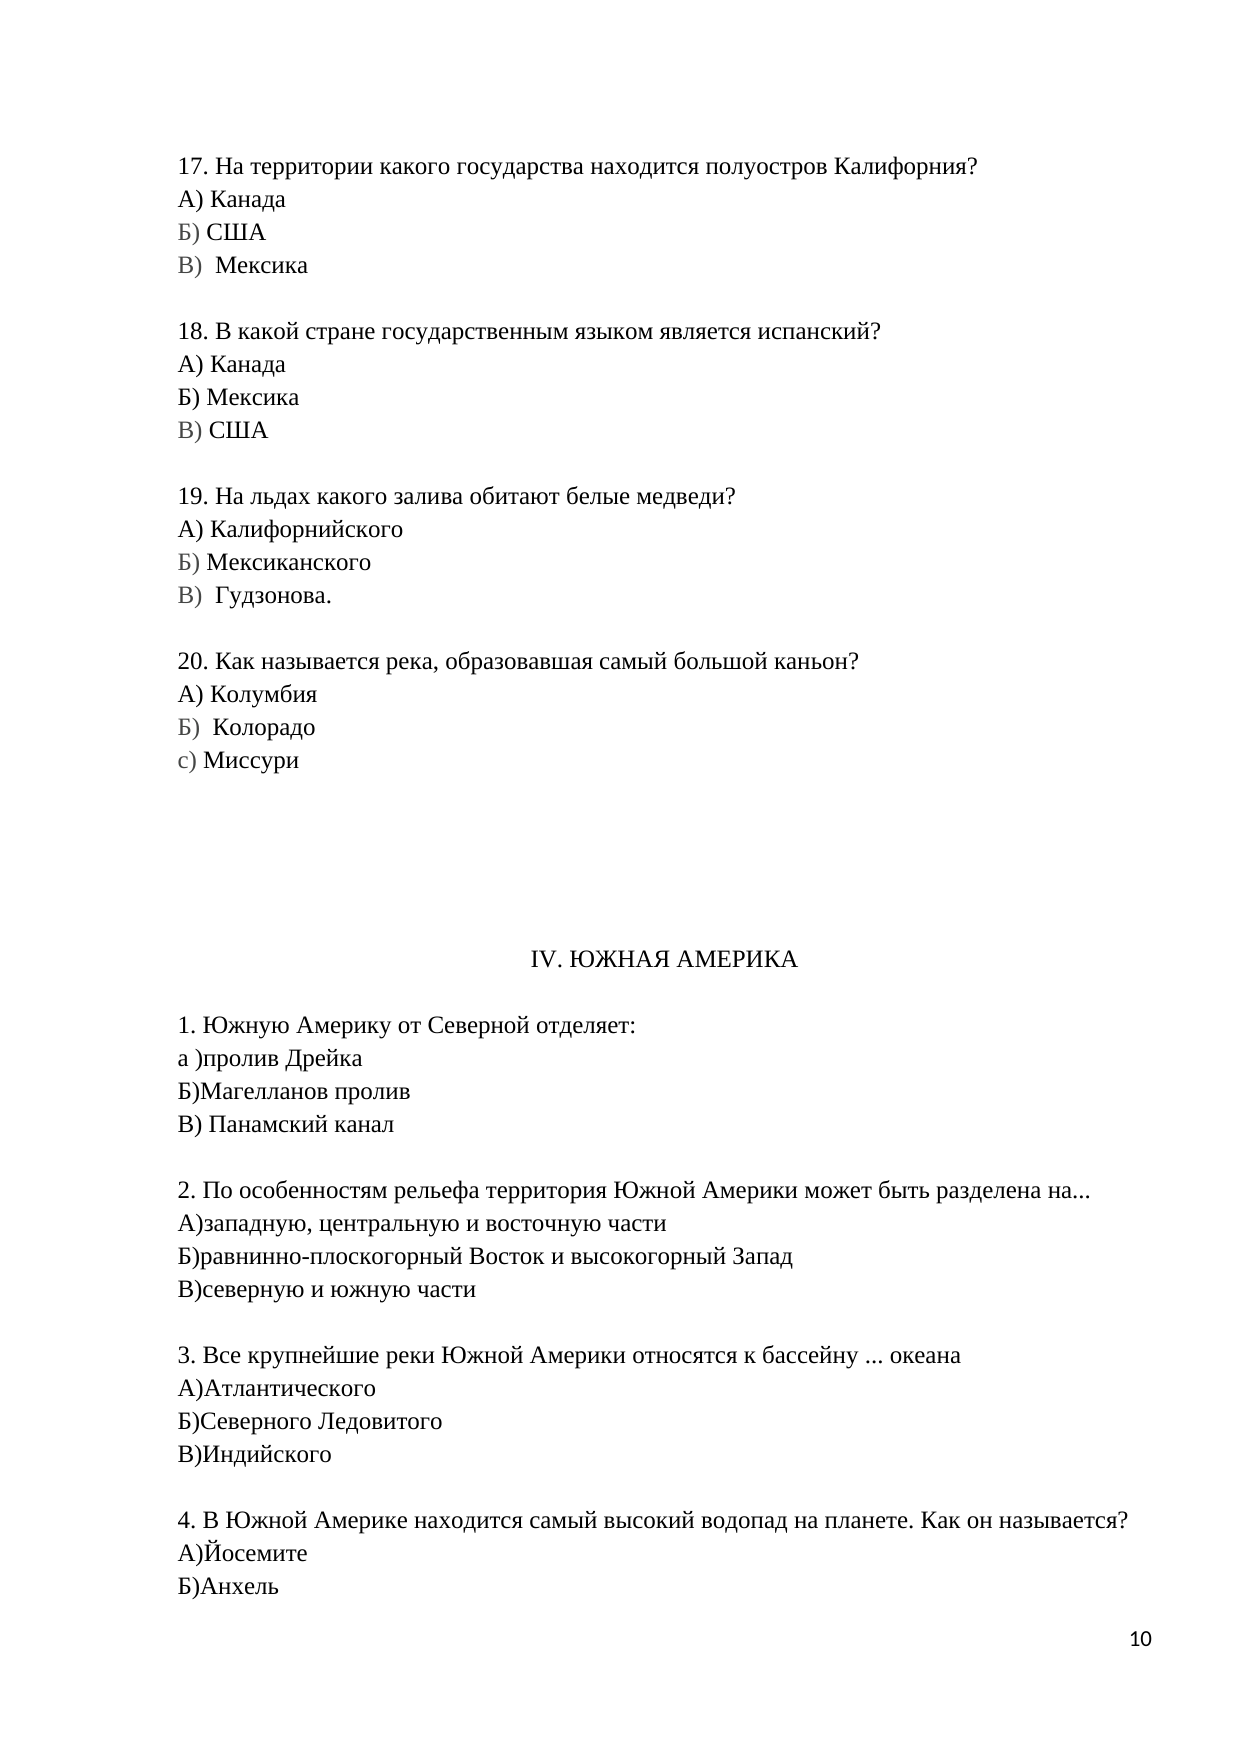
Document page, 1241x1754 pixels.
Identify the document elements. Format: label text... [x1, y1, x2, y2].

text Б) Колорадо [177, 712, 1152, 741]
text А) Канада [177, 184, 1152, 213]
text В)северную и южную части [177, 1274, 1152, 1303]
text Б)Анхель [177, 1571, 1152, 1600]
text А) Канада [177, 349, 1152, 378]
text В) США [177, 415, 1152, 444]
text а )пролив Дрейка [177, 1043, 1152, 1071]
text 4. В Южной Америке находится самый высокий водопад на планете. Как он называется? [177, 1505, 1152, 1534]
text IV. ЮЖНАЯ АМЕРИКА [177, 944, 1152, 972]
text А)западную, центральную и восточную части [177, 1208, 1152, 1237]
text 17. На территории какого государства находится полуостров Калифорния? [177, 151, 1152, 180]
text Б)Магелланов пролив [177, 1076, 1152, 1104]
text В)Индийского [177, 1439, 1152, 1468]
text Б) Мексиканского [177, 547, 1152, 576]
text Б)равнинно-плоскогорный Восток и высокогорный Запад [177, 1241, 1152, 1269]
text 18. В какой стране государственным языком является испанский? [177, 316, 1152, 345]
text В) Гудзонова. [177, 580, 1152, 609]
text Б) США [177, 217, 1152, 246]
text 2. По особенностям рельефа территория Южной Америки может быть разделена на... [177, 1175, 1152, 1203]
text с) Миссури [177, 746, 1152, 774]
text 1. Южную Америку от Северной отделяет: [177, 1010, 1152, 1038]
text Б) Мексика [177, 382, 1152, 411]
text А)Атлантического [177, 1373, 1152, 1402]
text В) Панамский канал [177, 1109, 1152, 1137]
text А) Колумбия [177, 679, 1152, 708]
text 20. Как называется река, образовавшая самый большой каньон? [177, 646, 1152, 675]
text Б)Северного Ледовитого [177, 1406, 1152, 1435]
text 3. Все крупнейшие реки Южной Америки относятся к бассейну ... океана [177, 1340, 1152, 1369]
text В) Мексика [177, 250, 1152, 279]
text А)Йосемите [177, 1538, 1152, 1567]
text А) Калифорнийского [177, 514, 1152, 543]
text 19. На льдах какого залива обитают белые медведи? [177, 481, 1152, 510]
